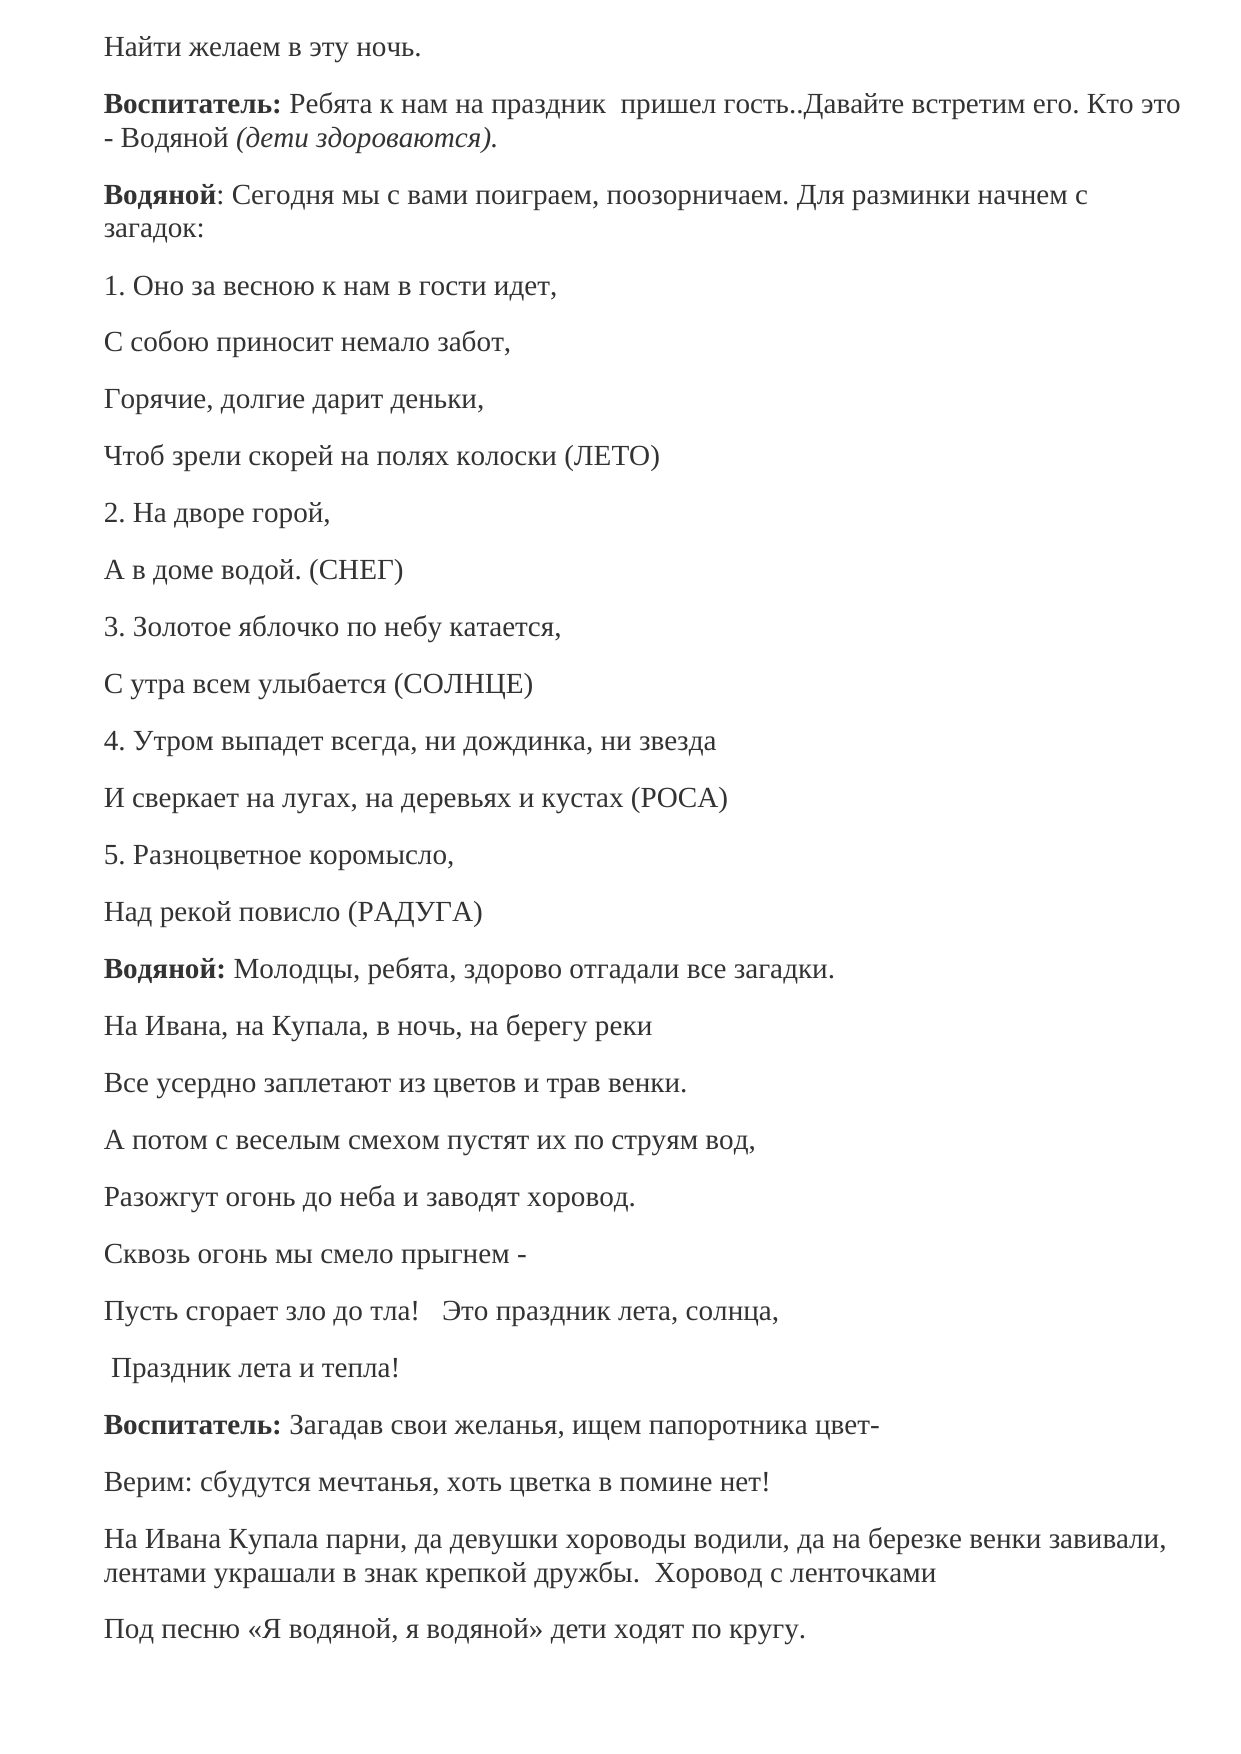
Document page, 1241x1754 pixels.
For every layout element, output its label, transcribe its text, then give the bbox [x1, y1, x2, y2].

text Разожгут огонь до неба и заводят хоровод. [103, 1179, 1181, 1213]
text 5. Разноцветное коромысло, [103, 837, 1181, 871]
text Сквозь огонь мы смело прыгнем - [103, 1236, 1181, 1270]
text Водяной: Сегодня мы с вами поиграем, поозорничаем. Для разминки начнем с загадок: [103, 177, 1181, 244]
text 3. Золотое яблочко по небу катается, [103, 609, 1181, 643]
text Горячие, долгие дарит деньки, [103, 382, 1181, 415]
text 4. Утром выпадет всегда, ни дождинка, ни звезда [103, 723, 1181, 757]
text Все усердно заплетают из цветов и трав венки. [103, 1065, 1181, 1099]
text На Ивана Купала парни, да девушки хороводы водили, да на березке венки завивали, лентами украшали в знак крепкой дружбы. Хоровод с ленточками [103, 1521, 1181, 1588]
text С утра всем улыбается (СОЛНЦЕ) [103, 666, 1181, 700]
text На Ивана, на Купала, в ночь, на берегу реки [103, 1008, 1181, 1042]
text Чтоб зрели скорей на полях колоски (ЛЕТО) [103, 438, 1181, 472]
text 1. Оно за весною к нам в гости идет, [103, 268, 1181, 301]
text Водяной: Молодцы, ребята, здорово отгадали все загадки. [103, 951, 1181, 985]
text С собою приносит немало забот, [103, 324, 1181, 358]
text А потом с веселым смехом пустят их по струям вод, [103, 1122, 1181, 1156]
text А в доме водой. (СНЕГ) [103, 552, 1181, 586]
text Воспитатель: Загадав свои желанья, ищем папоротника цвет- [103, 1407, 1181, 1441]
text 2. На дворе горой, [103, 496, 1181, 529]
text Верим: сбудутся мечтанья, хоть цветка в помине нет! [103, 1464, 1181, 1498]
text Под песню «Я водяной, я водяной» дети ходят по кругу. [103, 1612, 1181, 1645]
text Найти желаем в эту ночь. [103, 29, 1181, 63]
text Над рекой повисло (РАДУГА) [103, 894, 1181, 928]
text И сверкает на лугах, на деревьях и кустах (РОСА) [103, 780, 1181, 814]
text Праздник лета и тепла! [103, 1350, 1181, 1384]
text Воспитатель: Ребята к нам на праздник пришел гость..Давайте встретим его. Кто это - Водяной (дети здороваются). [103, 87, 1181, 154]
text Пусть сгорает зло до тла! Это праздник лета, солнца, [103, 1293, 1181, 1327]
